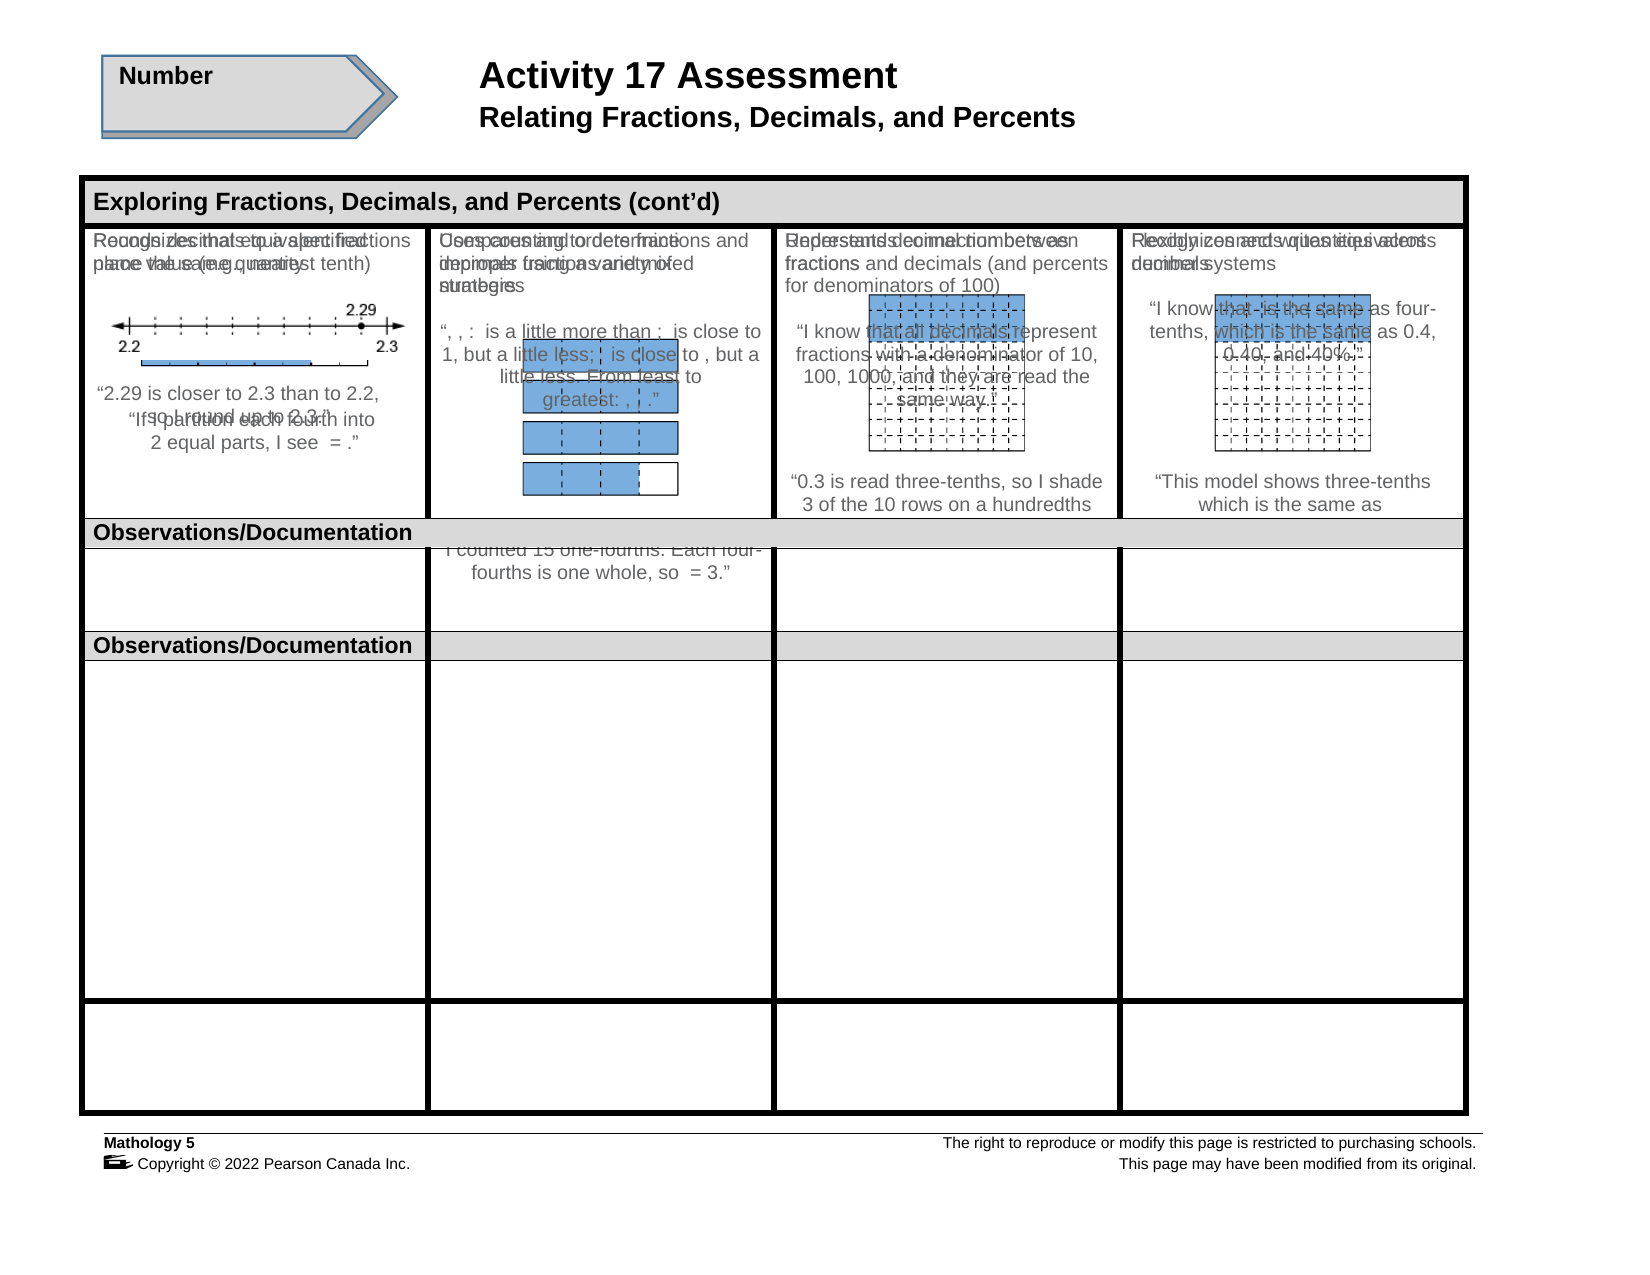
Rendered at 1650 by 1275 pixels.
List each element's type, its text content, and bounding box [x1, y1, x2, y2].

picture [103, 1155, 134, 1169]
table_cell Flexibly connects quantities across number systems “I know that is the same as four-tenths, which is the same as 0.4, 0.40, and 40%.” [1123, 229, 1463, 518]
table_cell [85, 549, 425, 998]
table_cell [1123, 1004, 1463, 1110]
table_cell [777, 1004, 1117, 1110]
table_cell [431, 549, 771, 998]
table_cell [1123, 549, 1463, 998]
table_cell [431, 1004, 771, 1110]
table_cell [85, 1004, 425, 1110]
picture [92, 297, 423, 360]
table_header Exploring Fractions, Decimals, and Percents (cont’d) [85, 181, 1463, 223]
table_cell Compares and orders fractions and decimals using a variety of strategies “, , : is a little more than ; is close to 1, but a little less; is close to , but a little less. From least to greatest: , , .” [431, 229, 771, 518]
table_cell [777, 549, 1117, 998]
table_cell Rounds decimals to a specified place value (e.g., nearest tenth) “2.29 is closer to 2.3 than to 2.2, so I round up to 2.3.” [85, 229, 425, 518]
table_cell Understands connection between fractions and decimals (and percents for denominators of 100) “I know that all decimals represent fractions with a denominator of 10, 100, 1000, and they are read the same way.” [777, 229, 1117, 518]
table_cell Observations/Documentation [85, 519, 1463, 547]
